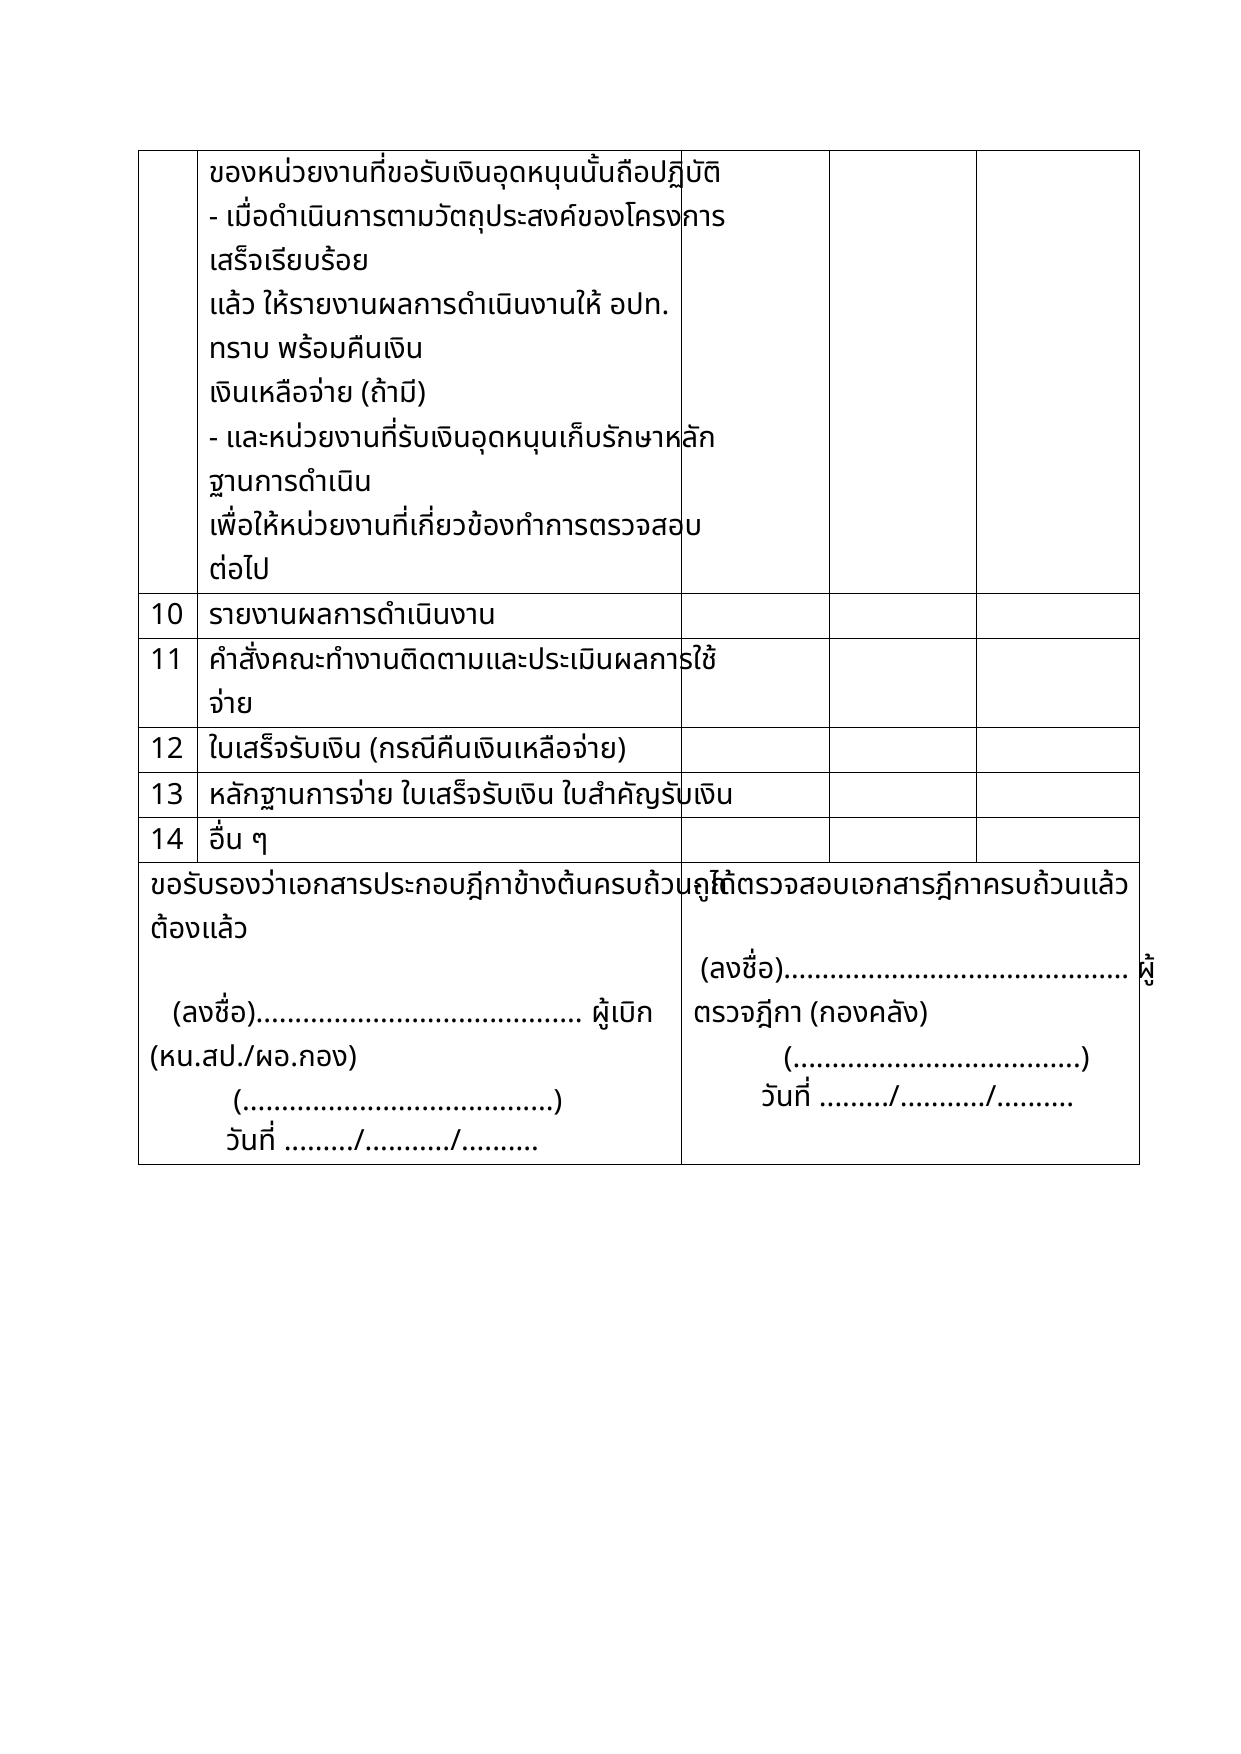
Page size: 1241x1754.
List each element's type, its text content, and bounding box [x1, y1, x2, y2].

table_cell [830, 728, 976, 772]
table_cell รายงานผลการดำเนินงาน [198, 594, 681, 638]
table_cell [977, 151, 1139, 592]
table_cell 10 [139, 594, 197, 638]
table_cell [977, 639, 1139, 727]
table_cell [682, 151, 829, 592]
table_cell คำสั่งคณะทำงานติดตามและประเมินผลการใช้จ่าย [198, 639, 681, 727]
table_cell ใบเสร็จรับเงิน (กรณีคืนเงินเหลือจ่าย) [198, 728, 681, 772]
table_cell [682, 594, 829, 638]
table_cell หลักฐานการจ่าย ใบเสร็จรับเงิน ใบสำคัญรับเงิน [198, 773, 681, 817]
table_cell [977, 818, 1139, 862]
table_cell [977, 728, 1139, 772]
table_cell [682, 639, 829, 727]
table_cell [977, 594, 1139, 638]
table_cell 13 [139, 773, 197, 817]
table_cell [977, 773, 1139, 817]
table_cell 11 [139, 639, 197, 727]
table_cell - ได้ตรวจสอบเอกสารฎีกาครบถ้วนแล้ว (ลงชื่อ)……………………………………… ผู้ตรวจฎีกา (กองคลัง) (.....................................) วันที่ ........./.........../.......... [682, 863, 1139, 1164]
table_cell [830, 773, 976, 817]
table_cell ขอรับรองว่าเอกสารประกอบฎีกาข้างต้นครบถ้วนถูกต้องแล้ว (ลงชื่อ).......................................... ผู้เบิก (หน.สป./ผอ.กอง) (........................................) วันที่ ........./.........../.......... [139, 863, 681, 1164]
table_cell 09 [139, 151, 197, 592]
table_cell [682, 728, 829, 772]
table_cell อื่น ๆ [198, 818, 681, 862]
table_cell 12 [139, 728, 197, 772]
table_cell [682, 818, 829, 862]
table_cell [198, 151, 681, 592]
table_cell 14 [139, 818, 197, 862]
table_cell [830, 151, 976, 592]
table_cell [830, 818, 976, 862]
table_cell [830, 594, 976, 638]
table_cell [682, 773, 829, 817]
table_cell [830, 639, 976, 727]
